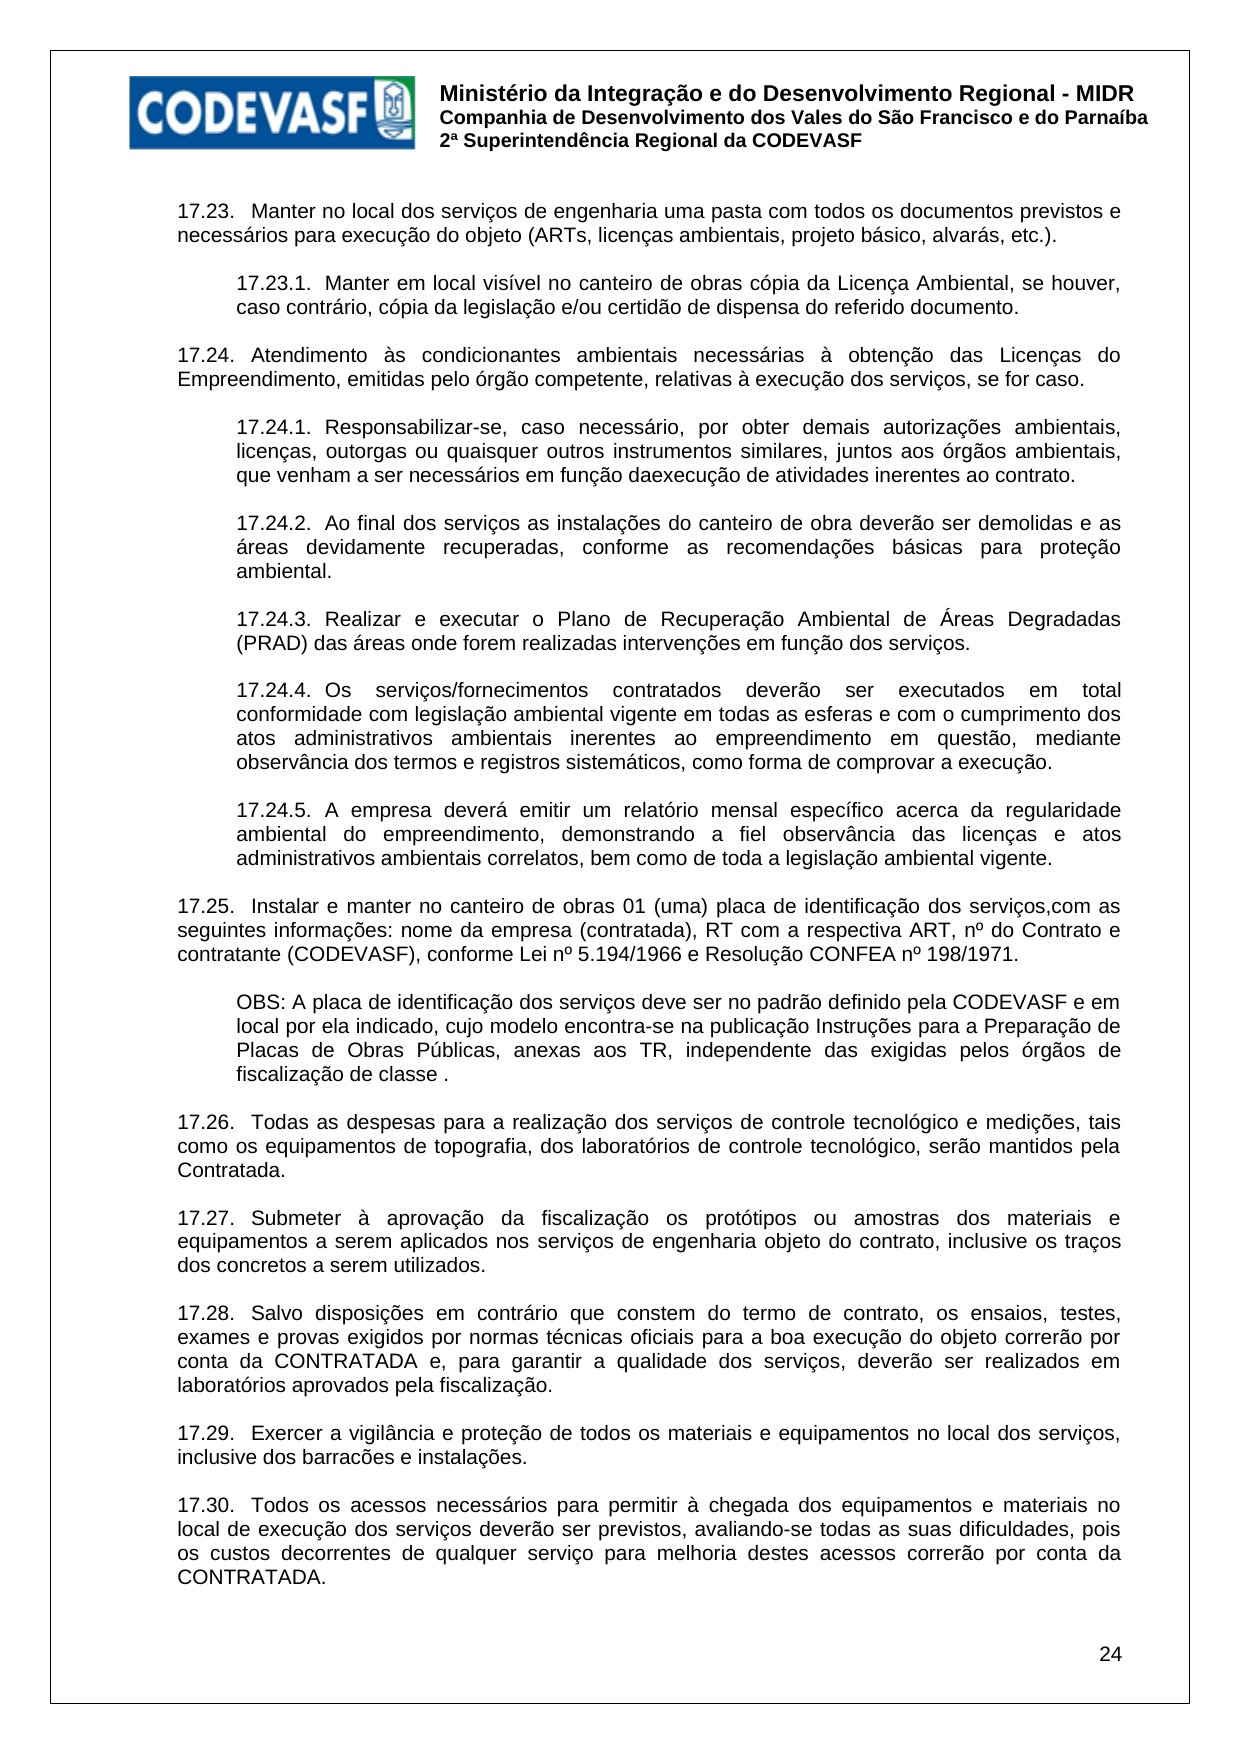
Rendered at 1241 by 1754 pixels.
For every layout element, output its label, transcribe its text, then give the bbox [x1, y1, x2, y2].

subtitle A empresa deverá emitir um relatório mensal específico acerca da regularidade ambiental do empreendimento, demonstrando a fiel observância das licenças e atos administrativos ambientais correlatos, bem como de toda a legislação ambiental vigente. [236, 798, 1122, 870]
subtitle Manter em local visível no canteiro de obras cópia da Licença Ambiental, se houver, caso contrário, cópia da legislação e/ou certidão de dispensa do referido documento. [236, 271, 1122, 319]
subtitle Ao final dos serviços as instalações do canteiro de obra deverão ser demolidas e as áreas devidamente recuperadas, conforme as recomendações básicas para proteção ambiental. [236, 511, 1122, 582]
subtitle Instalar e manter no canteiro de obras 01 (uma) placa de identificação dos serviços,com as seguintes informações: nome da empresa (contratada), RT com a respectiva ART, nº do Contrato e contratante (CODEVASF), conforme Lei nº 5.194/1966 e Resolução CONFEA nº 198/1971. [177, 894, 1122, 966]
picture [129, 76, 417, 152]
subtitle Todos os acessos necessários para permitir à chegada dos equipamentos e materiais no local de execução dos serviços deverão ser previstos, avaliando-se todas as suas dificuldades, pois os custos decorrentes de qualquer serviço para melhoria destes acessos correrão por conta da CONTRATADA. [177, 1493, 1122, 1589]
subtitle Todas as despesas para a realização dos serviços de controle tecnológico e medições, tais como os equipamentos de topografia, dos laboratórios de controle tecnológico, serão mantidos pela Contratada. [177, 1109, 1122, 1181]
subtitle Manter no local dos serviços de engenharia uma pasta com todos os documentos previstos e necessários para execução do objeto (ARTs, licenças ambientais, projeto básico, alvarás, etc.). [177, 199, 1122, 247]
subtitle Os serviços/fornecimentos contratados deverão ser executados em total conformidade com legislação ambiental vigente em todas as esferas e com o cumprimento dos atos administrativos ambientais inerentes ao empreendimento em questão, mediante observância dos termos e registros sistemáticos, como forma de comprovar a execução. [236, 678, 1122, 774]
text OBS: A placa de identificação dos serviços deve ser no padrão definido pela CODEVASF e em local por ela indicado, cujo modelo encontra-se na publicação Instruções para a Preparação de Placas de Obras Públicas, anexas aos TR, independente das exigidas pelos órgãos de fiscalização de classe . [236, 990, 1122, 1086]
subtitle Atendimento às condicionantes ambientais necessárias à obtenção das Licenças do Empreendimento, emitidas pelo órgão competente, relativas à execução dos serviços, se for caso. [177, 343, 1122, 391]
subtitle Responsabilizar-se, caso necessário, por obter demais autorizações ambientais, licenças, outorgas ou quaisquer outros instrumentos similares, juntos aos órgãos ambientais, que venham a ser necessários em função daexecução de atividades inerentes ao contrato. [236, 415, 1122, 487]
subtitle Realizar e executar o Plano de Recuperação Ambiental de Áreas Degradadas (PRAD) das áreas onde forem realizadas intervenções em função dos serviços. [236, 606, 1122, 654]
subtitle Submeter à aprovação da fiscalização os protótipos ou amostras dos materiais e equipamentos a serem aplicados nos serviços de engenharia objeto do contrato, inclusive os traços dos concretos a serem utilizados. [177, 1205, 1122, 1277]
subtitle Salvo disposições em contrário que constem do termo de contrato, os ensaios, testes, exames e provas exigidos por normas técnicas oficiais para a boa execução do objeto correrão por conta da CONTRATADA e, para garantir a qualidade dos serviços, deverão ser realizados em laboratórios aprovados pela fiscalização. [177, 1301, 1122, 1397]
subtitle Exercer a vigilância e proteção de todos os materiais e equipamentos no local dos serviços, inclusive dos barracões e instalações. [177, 1421, 1122, 1469]
